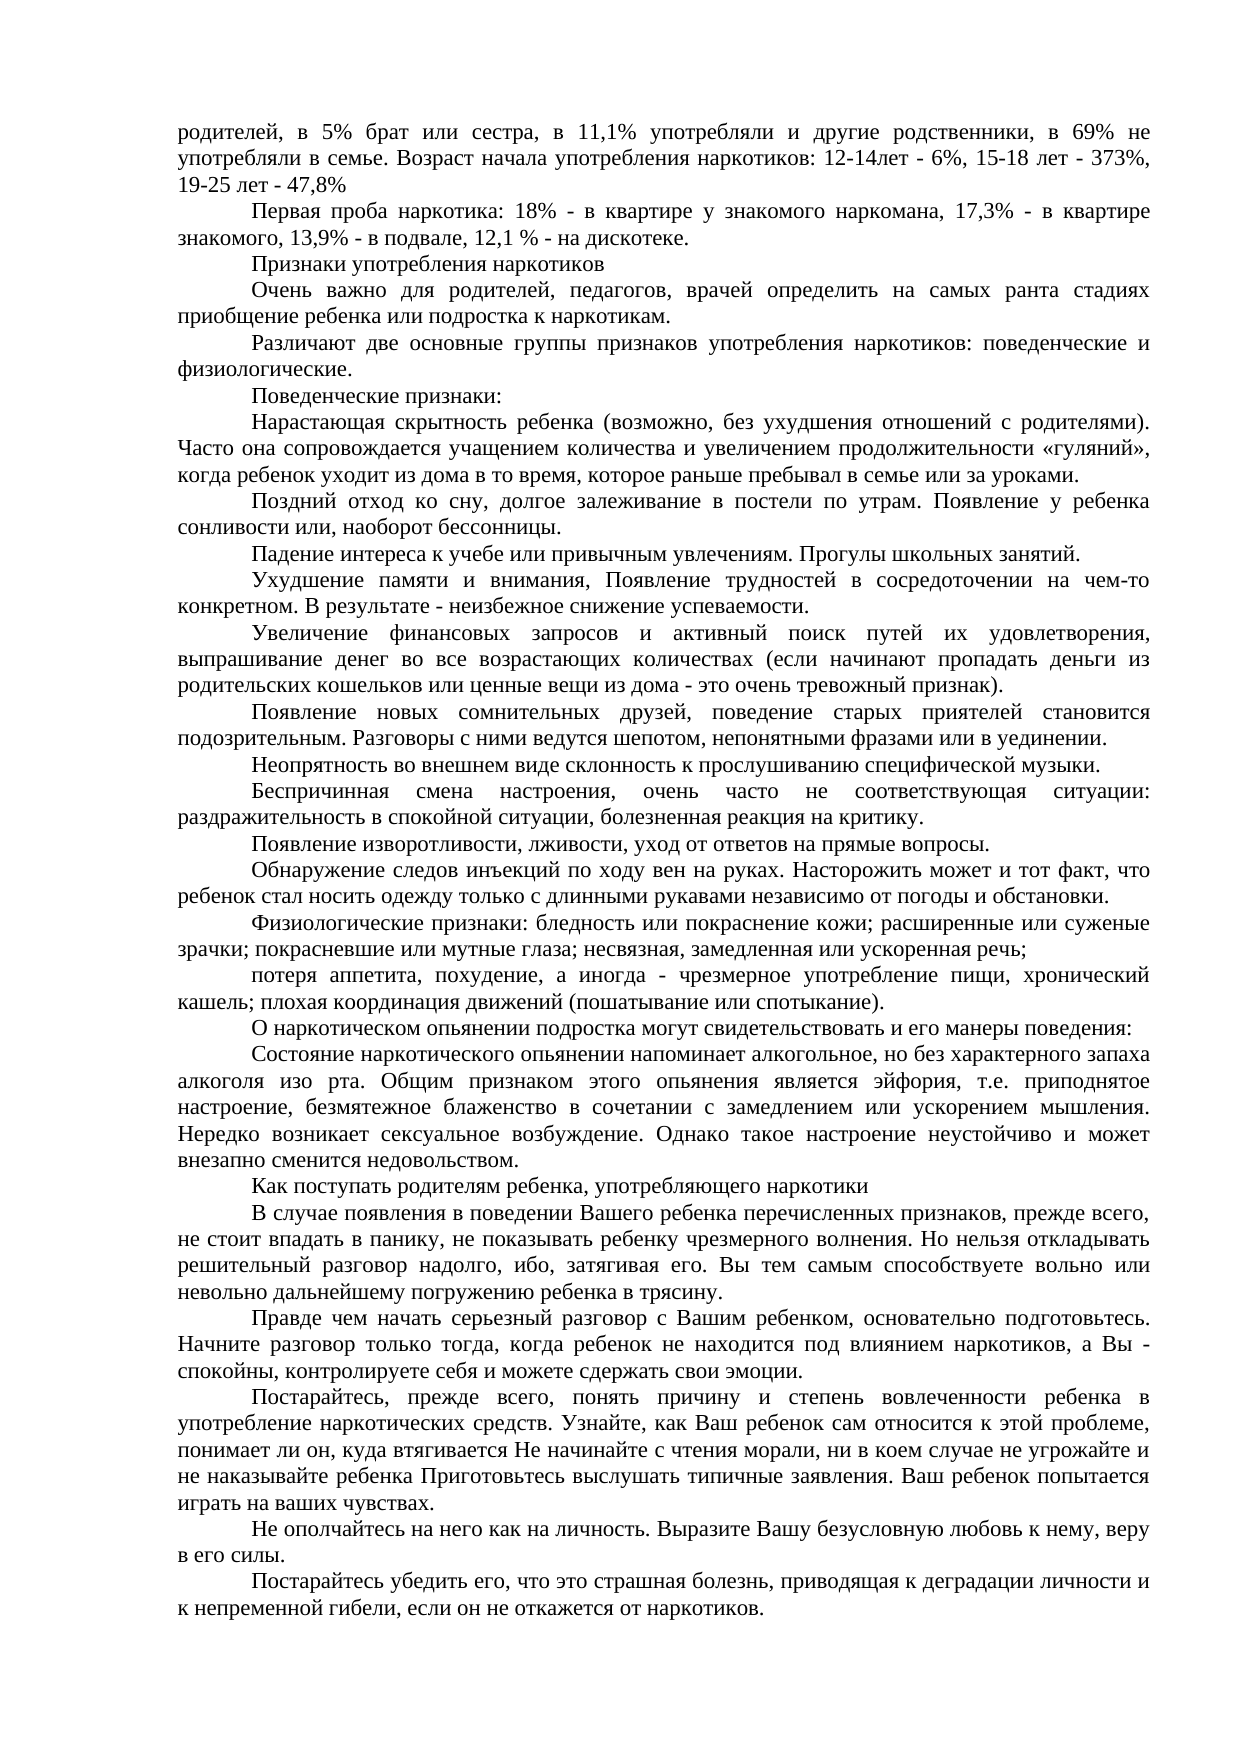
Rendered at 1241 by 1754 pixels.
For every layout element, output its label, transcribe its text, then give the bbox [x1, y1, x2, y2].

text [177, 118, 1152, 197]
text Обнаружение следов инъекций по ходу вен на руках. Насторожить может и тот факт, что ребенок стал носить одежду только с длинными рукавами независимо от погоды и обстановки. [177, 856, 1152, 909]
text Постарайтесь убедить его, что это страшная болезнь, приводящая к деградации личности и к непременной гибели, если он не откажется от наркотиков. [177, 1568, 1152, 1620]
text Правде чем начать серьезный разговор с Вашим ребенком, основательно подготовьтесь. Начните разговор только тогда, когда ребенок не находится под влиянием наркотиков, а Вы - спокойны, контролируете себя и можете сдержать свои эмоции. [177, 1304, 1152, 1383]
text О наркотическом опьянении подростка могут свидетельствовать и его манеры поведения: [177, 1014, 1152, 1041]
text В случае появления в поведении Вашего ребенка перечисленных признаков, прежде всего, не стоит впадать в панику, не показывать ребенку чрезмерного волнения. Но нельзя откладывать решительный разговор надолго, ибо, затягивая его. Вы тем самым способствуете вольно или невольно дальнейшему погружению ребенка в трясину. [177, 1199, 1152, 1304]
text Физиологические признаки: бледность или покраснение кожи; расширенные или суженые зрачки; покрасневшие или мутные глаза; несвязная, замедленная или ускоренная речь; [177, 909, 1152, 961]
text Как поступать родителям ребенка, употребляющего наркотики [177, 1172, 1152, 1199]
text Не ополчайтесь на него как на личность. Выразите Вашу безусловную любовь к нему, веру в его силы. [177, 1515, 1152, 1568]
text Неопрятность во внешнем виде склонность к прослушиванию специфической музыки. [177, 751, 1152, 777]
text Первая проба наркотика: 18% - в квартире у знакомого наркомана, 17,3% - в квартире знакомого, 13,9% - в подвале, 12,1 % - на дискотеке. [177, 197, 1152, 250]
text Постарайтесь, прежде всего, понять причину и степень вовлеченности ребенка в употребление наркотических средств. Узнайте, как Ваш ребенок сам относится к этой проблеме, понимает ли он, куда втягивается Не начинайте с чтения морали, ни в коем случае не угрожайте и не наказывайте ребенка Приготовьтесь выслушать типичные заявления. Ваш ребенок попытается играть на ваших чувствах. [177, 1383, 1152, 1515]
text Падение интереса к учебе или привычным увлечениям. Прогулы школьных занятий. [177, 540, 1152, 566]
text Поведенческие признаки: [177, 382, 1152, 408]
text потеря аппетита, похудение, а иногда - чрезмерное употребление пищи, хронический кашель; плохая координация движений (пошатывание или спотыкание). [177, 961, 1152, 1014]
text Поздний отход ко сну, долгое залеживание в постели по утрам. Появление у ребенка сонливости или, наоборот бессонницы. [177, 487, 1152, 540]
text Ухудшение памяти и внимания, Появление трудностей в сосредоточении на чем-то конкретном. В результате - неизбежное снижение успеваемости. [177, 566, 1152, 619]
text Очень важно для родителей, педагогов, врачей определить на самых ранта стадиях приобщение ребенка или подростка к наркотикам. [177, 276, 1152, 329]
text Беспричинная смена настроения, очень часто не соответствующая ситуации: раздражительность в спокойной ситуации, болезненная реакция на критику. [177, 777, 1152, 830]
text Состояние наркотического опьянении напоминает алкогольное, но без характерного запаха алкоголя изо рта. Общим признаком этого опьянения является эйфория, т.е. приподнятое настроение, безмятежное блаженство в сочетании с замедлением или ускорением мышления. Нередко возникает сексуальное возбуждение. Однако такое настроение неустойчиво и может внезапно сменится недовольством. [177, 1041, 1152, 1172]
text Признаки употребления наркотиков [177, 250, 1152, 276]
text Различают две основные группы признаков употребления наркотиков: поведенческие и физиологические. [177, 329, 1152, 382]
text Нарастающая скрытность ребенка (возможно, без ухудшения отношений с родителями). Часто она сопровождается учащением количества и увеличением продолжительности «гуляний», когда ребенок уходит из дома в то время, которое раньше пребывал в семье или за уроками. [177, 408, 1152, 487]
text Появление изворотливости, лживости, уход от ответов на прямые вопросы. [177, 830, 1152, 856]
text Появление новых сомнительных друзей, поведение старых приятелей становится подозрительным. Разговоры с ними ведутся шепотом, непонятными фразами или в уединении. [177, 698, 1152, 751]
text Увеличение финансовых запросов и активный поиск путей их удовлетворения, выпрашивание денег во все возрастающих количествах (если начинают пропадать деньги из родительских кошельков или ценные вещи из дома - это очень тревожный признак). [177, 619, 1152, 698]
